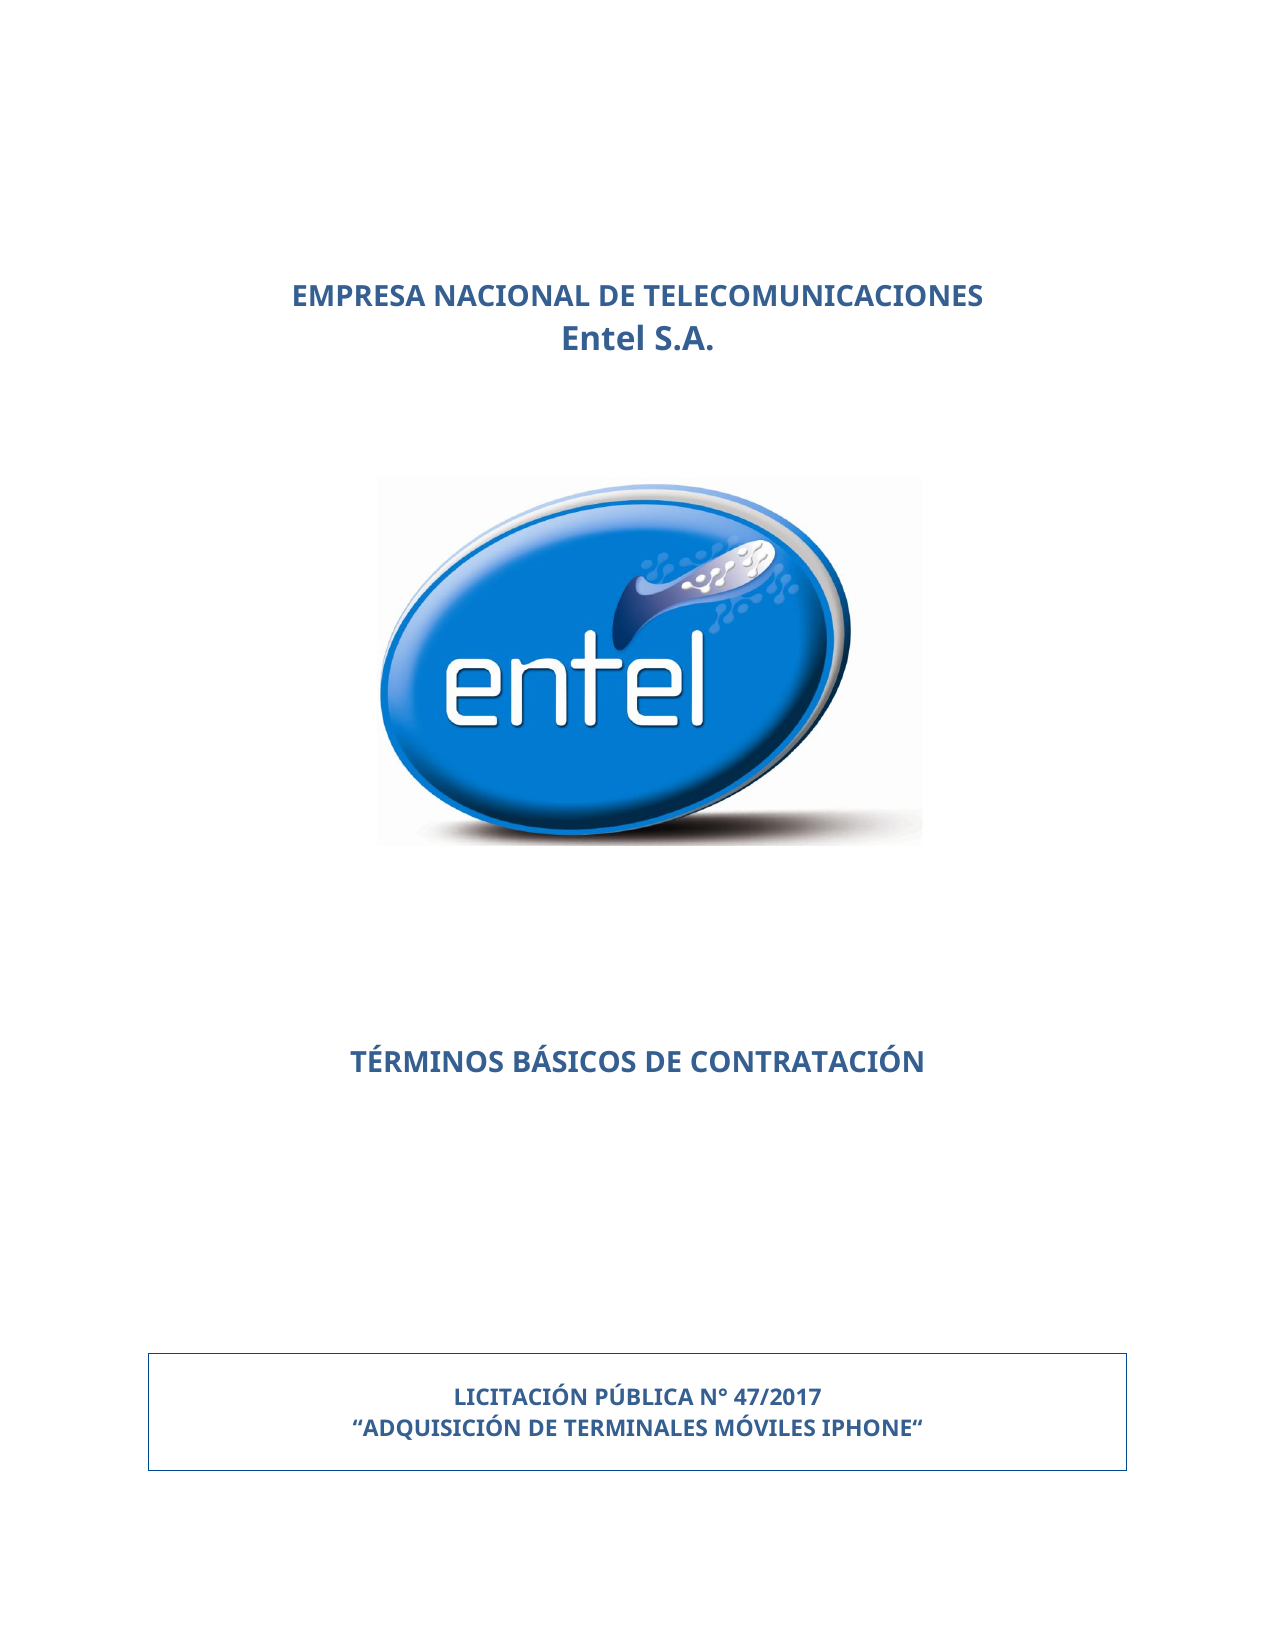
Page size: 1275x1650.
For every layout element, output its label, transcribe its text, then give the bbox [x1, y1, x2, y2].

picture [376, 477, 923, 846]
text TÉRMINOS BÁSICOS DE CONTRATACIÓN [148, 1041, 1127, 1081]
table_header LICITACIÓN PÚBLICA N° 47/2017 “ADQUISICIÓN DE TERMINALES MÓVILES IPHONE“ [149, 1354, 1126, 1470]
text Entel S.A. [148, 314, 1127, 360]
text EMPRESA NACIONAL DE TELECOMUNICACIONES [148, 275, 1127, 314]
